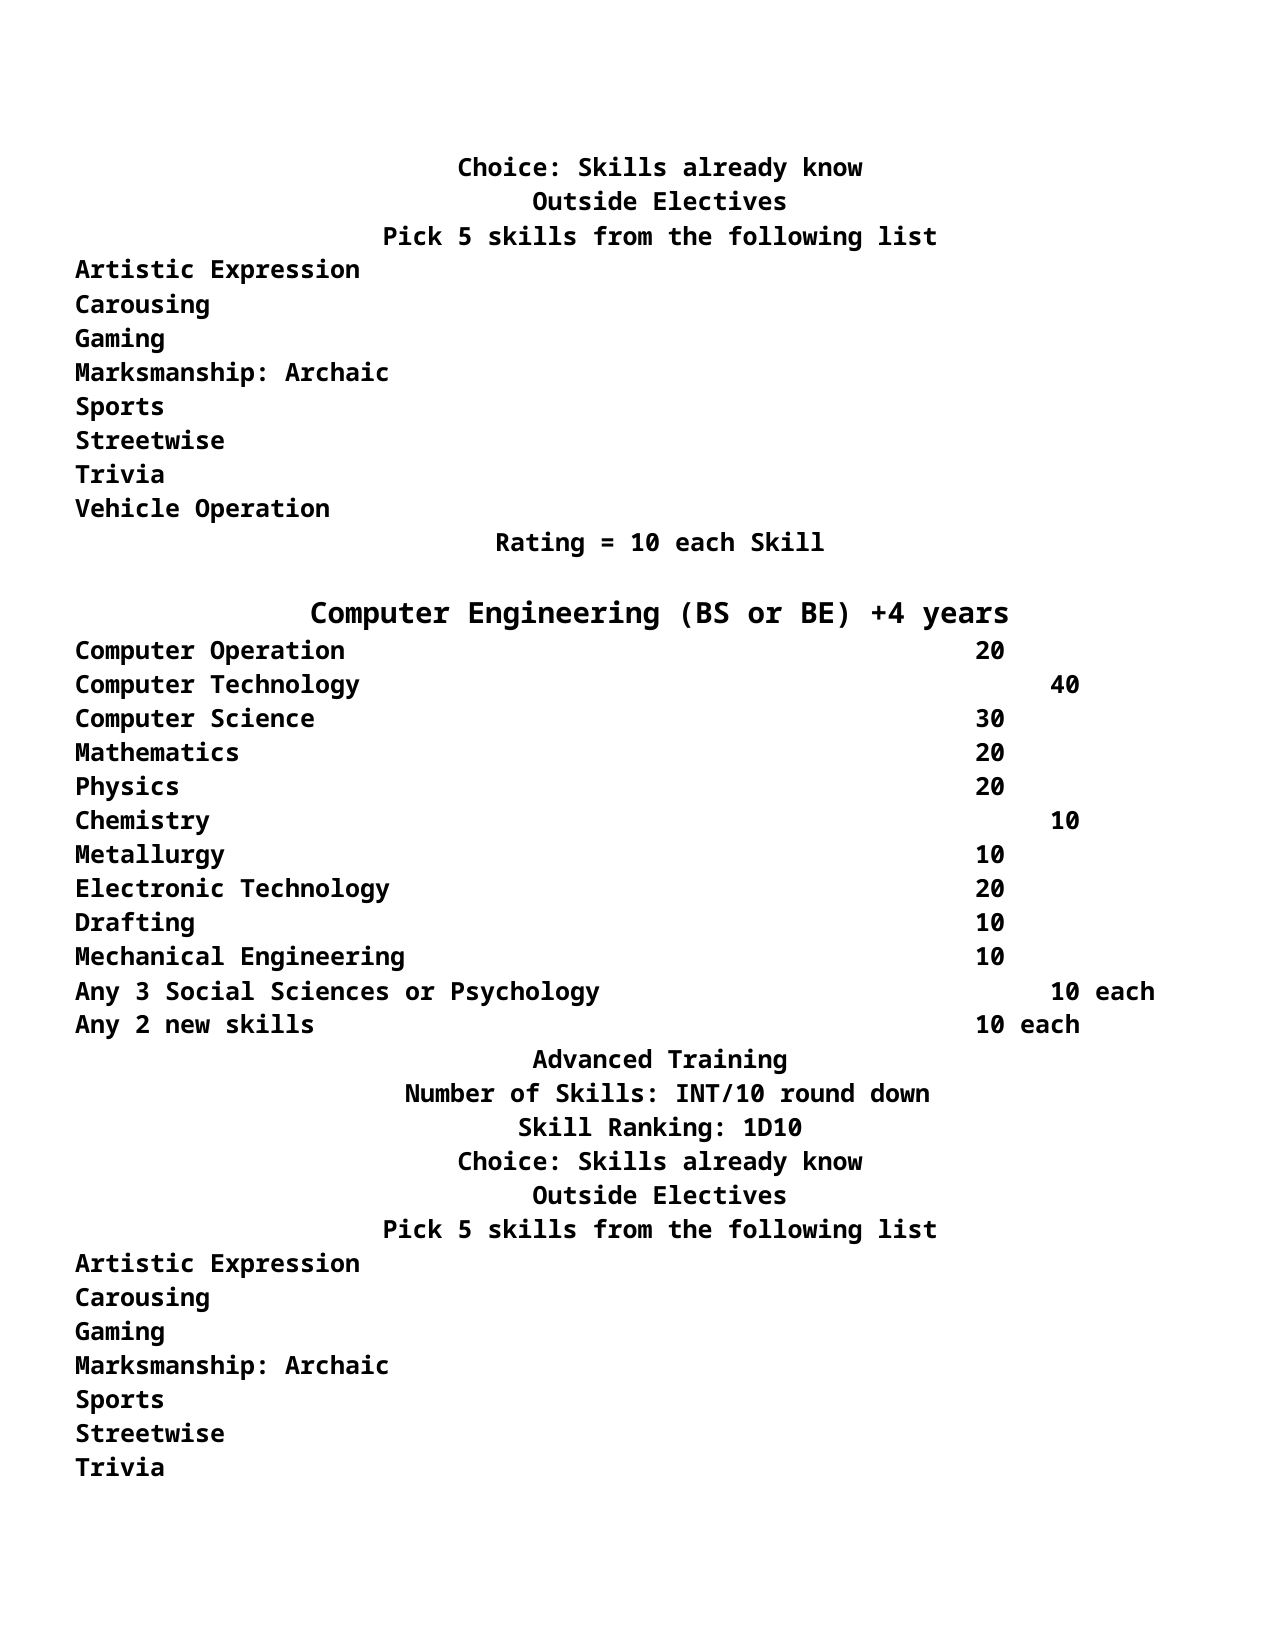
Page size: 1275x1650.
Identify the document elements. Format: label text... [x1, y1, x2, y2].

text Physics 20 [75, 769, 1245, 803]
text Gaming [75, 1314, 1245, 1348]
text Sports [75, 1382, 1245, 1416]
text Computer Technology 40 [75, 667, 1245, 701]
text Metallurgy 10 [75, 837, 1245, 871]
text Outside Electives [75, 1177, 1245, 1212]
text Electronic Technology 20 [75, 871, 1245, 905]
text Choice: Skills already know [75, 1143, 1245, 1177]
text Carousing [75, 286, 1245, 320]
text Pick 5 skills from the following list [75, 1212, 1245, 1246]
text Vehicle Operation [75, 491, 1245, 525]
text Sports [75, 388, 1245, 422]
text Computer Operation 20 [75, 632, 1245, 667]
text Drafting 10 [75, 905, 1245, 939]
text Choice: Skills already know [75, 150, 1245, 184]
text Gaming [75, 320, 1245, 354]
text Number of Skills: INT/10 round down [75, 1075, 1245, 1109]
text Trivia [75, 1450, 1245, 1484]
text Any 2 new skills 10 each [75, 1007, 1245, 1041]
text Streetwise [75, 1416, 1245, 1450]
text Trivia [75, 457, 1245, 491]
text Computer Engineering (BS or BE) +4 years [75, 593, 1245, 632]
text Artistic Expression [75, 252, 1245, 286]
text Artistic Expression [75, 1246, 1245, 1280]
text Marksmanship: Archaic [75, 354, 1245, 388]
text Skill Ranking: 1D10 [75, 1109, 1245, 1143]
text Any 3 Social Sciences or Psychology 10 each [75, 973, 1245, 1007]
text Mechanical Engineering 10 [75, 939, 1245, 973]
text Advanced Training [75, 1041, 1245, 1075]
text Computer Science 30 [75, 701, 1245, 735]
text Rating = 10 each Skill [75, 525, 1245, 559]
text Streetwise [75, 422, 1245, 457]
text Carousing [75, 1280, 1245, 1314]
text Outside Electives [75, 184, 1245, 218]
text Mathematics 20 [75, 735, 1245, 769]
text Marksmanship: Archaic [75, 1348, 1245, 1382]
text Pick 5 skills from the following list [75, 218, 1245, 252]
text Chemistry 10 [75, 803, 1245, 837]
